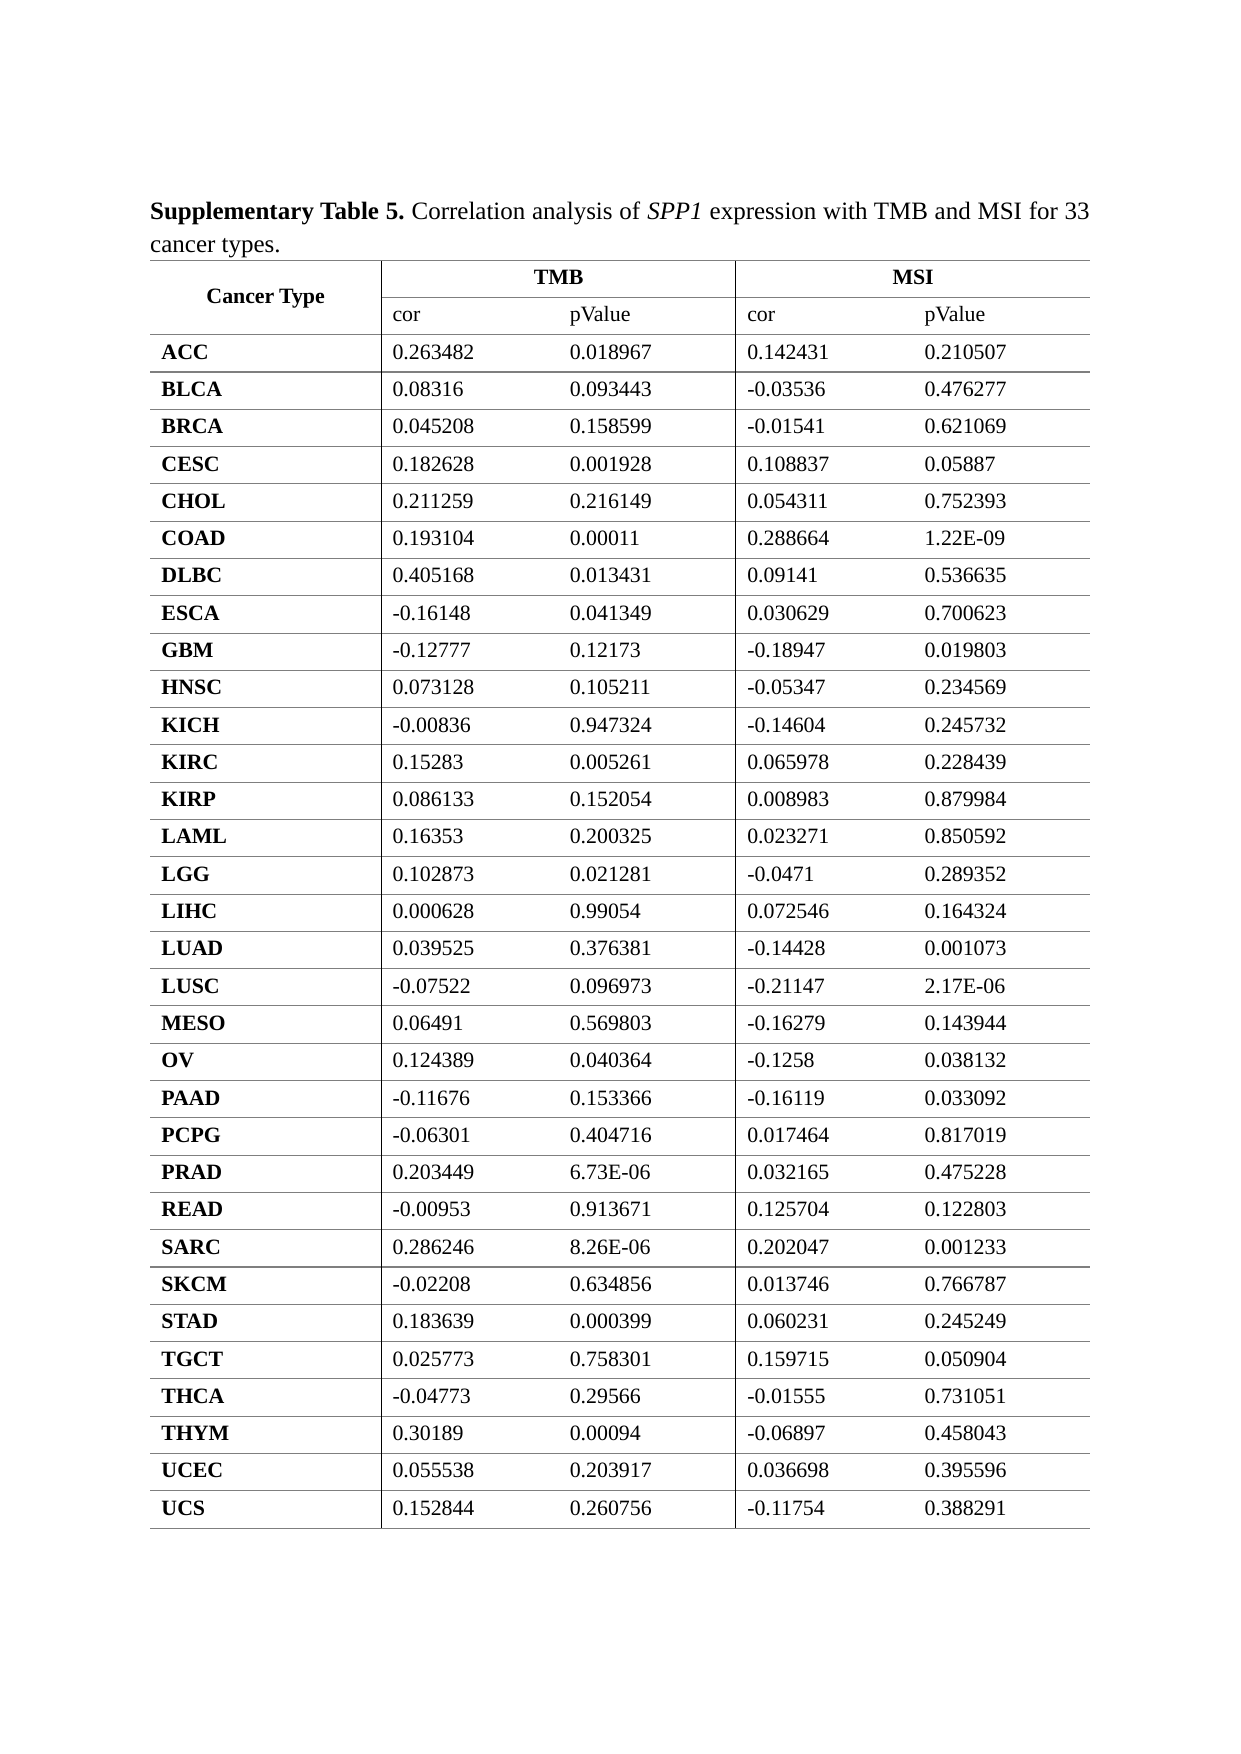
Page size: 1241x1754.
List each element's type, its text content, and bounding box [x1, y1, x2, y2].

table_cell 0.200325 [558, 820, 735, 856]
table_cell 0.289352 [913, 857, 1090, 893]
table_cell -0.06301 [382, 1118, 558, 1154]
table_cell 0.947324 [558, 708, 735, 744]
table_cell OV [150, 1044, 381, 1080]
table_cell cor [736, 298, 913, 334]
table_cell SKCM [150, 1268, 381, 1304]
table_cell -0.07522 [382, 969, 558, 1005]
table_cell 0.458043 [913, 1417, 1090, 1453]
table_cell -0.14428 [736, 932, 913, 968]
table_cell cor [382, 298, 558, 334]
table_cell 0.202047 [736, 1230, 913, 1266]
table_cell -0.00836 [382, 708, 558, 744]
table_cell 0.040364 [558, 1044, 735, 1080]
table_cell 0.143944 [913, 1006, 1090, 1043]
table_cell 0.124389 [382, 1044, 558, 1080]
table_cell 0.193104 [382, 522, 558, 558]
table_cell 0.108837 [736, 447, 913, 483]
table_cell 0.013746 [736, 1268, 913, 1304]
table_cell -0.14604 [736, 708, 913, 744]
table_cell 0.879984 [913, 783, 1090, 819]
table_cell 0.164324 [913, 895, 1090, 931]
table_cell 0.032165 [736, 1156, 913, 1192]
table_cell LGG [150, 857, 381, 893]
table_cell 0.29566 [558, 1379, 735, 1416]
table_cell 0.030629 [736, 596, 913, 632]
table_cell 0.025773 [382, 1342, 558, 1378]
table_cell 0.105211 [558, 671, 735, 707]
table_cell 0.019803 [913, 634, 1090, 670]
table_cell SARC [150, 1230, 381, 1266]
table_cell KIRP [150, 783, 381, 819]
table_cell 6.73E-06 [558, 1156, 735, 1192]
table_cell -0.18947 [736, 634, 913, 670]
table_cell 0.06491 [382, 1006, 558, 1043]
table_cell TGCT [150, 1342, 381, 1378]
table_cell 0.017464 [736, 1118, 913, 1154]
table_cell 0.475228 [913, 1156, 1090, 1192]
table_cell 0.008983 [736, 783, 913, 819]
table_cell THYM [150, 1417, 381, 1453]
table_cell 0.142431 [736, 335, 913, 371]
table_cell 0.093443 [558, 373, 735, 409]
table_cell LAML [150, 820, 381, 856]
table_cell 0.395596 [913, 1454, 1090, 1490]
table_cell 0.073128 [382, 671, 558, 707]
table_header MSI [736, 261, 1090, 297]
table_cell READ [150, 1193, 381, 1229]
table_cell 0.182628 [382, 447, 558, 483]
table_cell 2.17E-06 [913, 969, 1090, 1005]
table_cell LUAD [150, 932, 381, 968]
table_cell -0.04773 [382, 1379, 558, 1416]
table_cell 0.09141 [736, 559, 913, 595]
table_cell 0.005261 [558, 745, 735, 782]
table_cell 0.055538 [382, 1454, 558, 1490]
table_cell -0.12777 [382, 634, 558, 670]
table_cell 0.263482 [382, 335, 558, 371]
table_cell 0.033092 [913, 1081, 1090, 1117]
table_cell PRAD [150, 1156, 381, 1192]
table_cell PAAD [150, 1081, 381, 1117]
table_cell 0.234569 [913, 671, 1090, 707]
table_cell 0.013431 [558, 559, 735, 595]
table_cell 0.766787 [913, 1268, 1090, 1304]
table_cell BRCA [150, 410, 381, 446]
table_cell 0.700623 [913, 596, 1090, 632]
table_cell -0.16148 [382, 596, 558, 632]
table_cell -0.0471 [736, 857, 913, 893]
table_cell 0.001233 [913, 1230, 1090, 1266]
table_cell 0.245732 [913, 708, 1090, 744]
table_cell 0.018967 [558, 335, 735, 371]
table_cell 0.001928 [558, 447, 735, 483]
table_cell 0.152054 [558, 783, 735, 819]
table_cell 0.12173 [558, 634, 735, 670]
table_cell -0.16279 [736, 1006, 913, 1043]
table_cell -0.00953 [382, 1193, 558, 1229]
table_cell 0.752393 [913, 484, 1090, 521]
table_cell 0.404716 [558, 1118, 735, 1154]
table_cell 0.913671 [558, 1193, 735, 1229]
table_cell 0.183639 [382, 1305, 558, 1341]
table_cell CHOL [150, 484, 381, 521]
table_cell LUSC [150, 969, 381, 1005]
table_cell 0.203449 [382, 1156, 558, 1192]
table_cell UCS [150, 1491, 381, 1527]
table_cell 0.05887 [913, 447, 1090, 483]
table_cell 0.152844 [382, 1491, 558, 1527]
table_cell 0.210507 [913, 335, 1090, 371]
table_cell -0.06897 [736, 1417, 913, 1453]
table_cell KICH [150, 708, 381, 744]
table_cell -0.02208 [382, 1268, 558, 1304]
table_cell 0.216149 [558, 484, 735, 521]
table_cell 0.159715 [736, 1342, 913, 1378]
table_cell 0.065978 [736, 745, 913, 782]
table_cell 0.096973 [558, 969, 735, 1005]
table_cell 0.00094 [558, 1417, 735, 1453]
table_cell COAD [150, 522, 381, 558]
table_cell 0.039525 [382, 932, 558, 968]
table_cell CESC [150, 447, 381, 483]
table_cell LIHC [150, 895, 381, 931]
table_cell -0.21147 [736, 969, 913, 1005]
table_cell -0.03536 [736, 373, 913, 409]
table_cell UCEC [150, 1454, 381, 1490]
table_cell 0.102873 [382, 857, 558, 893]
table_cell 0.158599 [558, 410, 735, 446]
table_cell 0.203917 [558, 1454, 735, 1490]
table_cell 0.021281 [558, 857, 735, 893]
table_cell 0.228439 [913, 745, 1090, 782]
table_cell 0.634856 [558, 1268, 735, 1304]
table_cell 0.850592 [913, 820, 1090, 856]
table_cell ESCA [150, 596, 381, 632]
table_cell 0.072546 [736, 895, 913, 931]
table_cell 0.288664 [736, 522, 913, 558]
table_cell 0.153366 [558, 1081, 735, 1117]
table_cell 0.621069 [913, 410, 1090, 446]
table_cell 0.260756 [558, 1491, 735, 1527]
table_cell 0.000399 [558, 1305, 735, 1341]
table_cell 0.000628 [382, 895, 558, 931]
table_cell BLCA [150, 373, 381, 409]
table_cell -0.16119 [736, 1081, 913, 1117]
table_cell 0.211259 [382, 484, 558, 521]
table_cell PCPG [150, 1118, 381, 1154]
table_cell 0.086133 [382, 783, 558, 819]
table_cell 0.023271 [736, 820, 913, 856]
table_cell 0.050904 [913, 1342, 1090, 1378]
table_cell 0.99054 [558, 895, 735, 931]
table_cell 0.388291 [913, 1491, 1090, 1527]
table_cell 0.125704 [736, 1193, 913, 1229]
table_cell 0.041349 [558, 596, 735, 632]
table_cell GBM [150, 634, 381, 670]
table_cell pValue [913, 298, 1090, 334]
table_cell 0.758301 [558, 1342, 735, 1378]
table_cell 0.08316 [382, 373, 558, 409]
table_cell DLBC [150, 559, 381, 595]
table_cell MESO [150, 1006, 381, 1043]
table_cell 0.476277 [913, 373, 1090, 409]
table_cell -0.11676 [382, 1081, 558, 1117]
table_cell 0.001073 [913, 932, 1090, 968]
table_cell 0.731051 [913, 1379, 1090, 1416]
table_cell 0.569803 [558, 1006, 735, 1043]
table_cell 0.16353 [382, 820, 558, 856]
table_cell 0.15283 [382, 745, 558, 782]
text Supplementary Table 5. Correlation analysis of SPP1 expression with TMB and MSI for 33 cancer types. [150, 194, 1090, 259]
table_header TMB [382, 261, 735, 297]
table_cell 0.00011 [558, 522, 735, 558]
table_cell pValue [558, 298, 735, 334]
table_cell 0.376381 [558, 932, 735, 968]
table_cell 0.045208 [382, 410, 558, 446]
table_cell -0.01555 [736, 1379, 913, 1416]
table_cell 8.26E-06 [558, 1230, 735, 1266]
table_cell ACC [150, 335, 381, 371]
table_cell 0.060231 [736, 1305, 913, 1341]
table_cell 0.30189 [382, 1417, 558, 1453]
table_cell 0.536635 [913, 559, 1090, 595]
table_cell -0.01541 [736, 410, 913, 446]
table_cell 0.122803 [913, 1193, 1090, 1229]
table_cell 1.22E-09 [913, 522, 1090, 558]
table_cell KIRC [150, 745, 381, 782]
table_cell 0.405168 [382, 559, 558, 595]
table_cell THCA [150, 1379, 381, 1416]
table_cell -0.1258 [736, 1044, 913, 1080]
table_cell 0.286246 [382, 1230, 558, 1266]
table_cell 0.038132 [913, 1044, 1090, 1080]
table_cell 0.054311 [736, 484, 913, 521]
table_cell -0.11754 [736, 1491, 913, 1527]
table_header Cancer Type [150, 261, 381, 334]
table_cell STAD [150, 1305, 381, 1341]
table_cell 0.817019 [913, 1118, 1090, 1154]
table_cell -0.05347 [736, 671, 913, 707]
table_cell 0.245249 [913, 1305, 1090, 1341]
table_cell 0.036698 [736, 1454, 913, 1490]
table_cell HNSC [150, 671, 381, 707]
